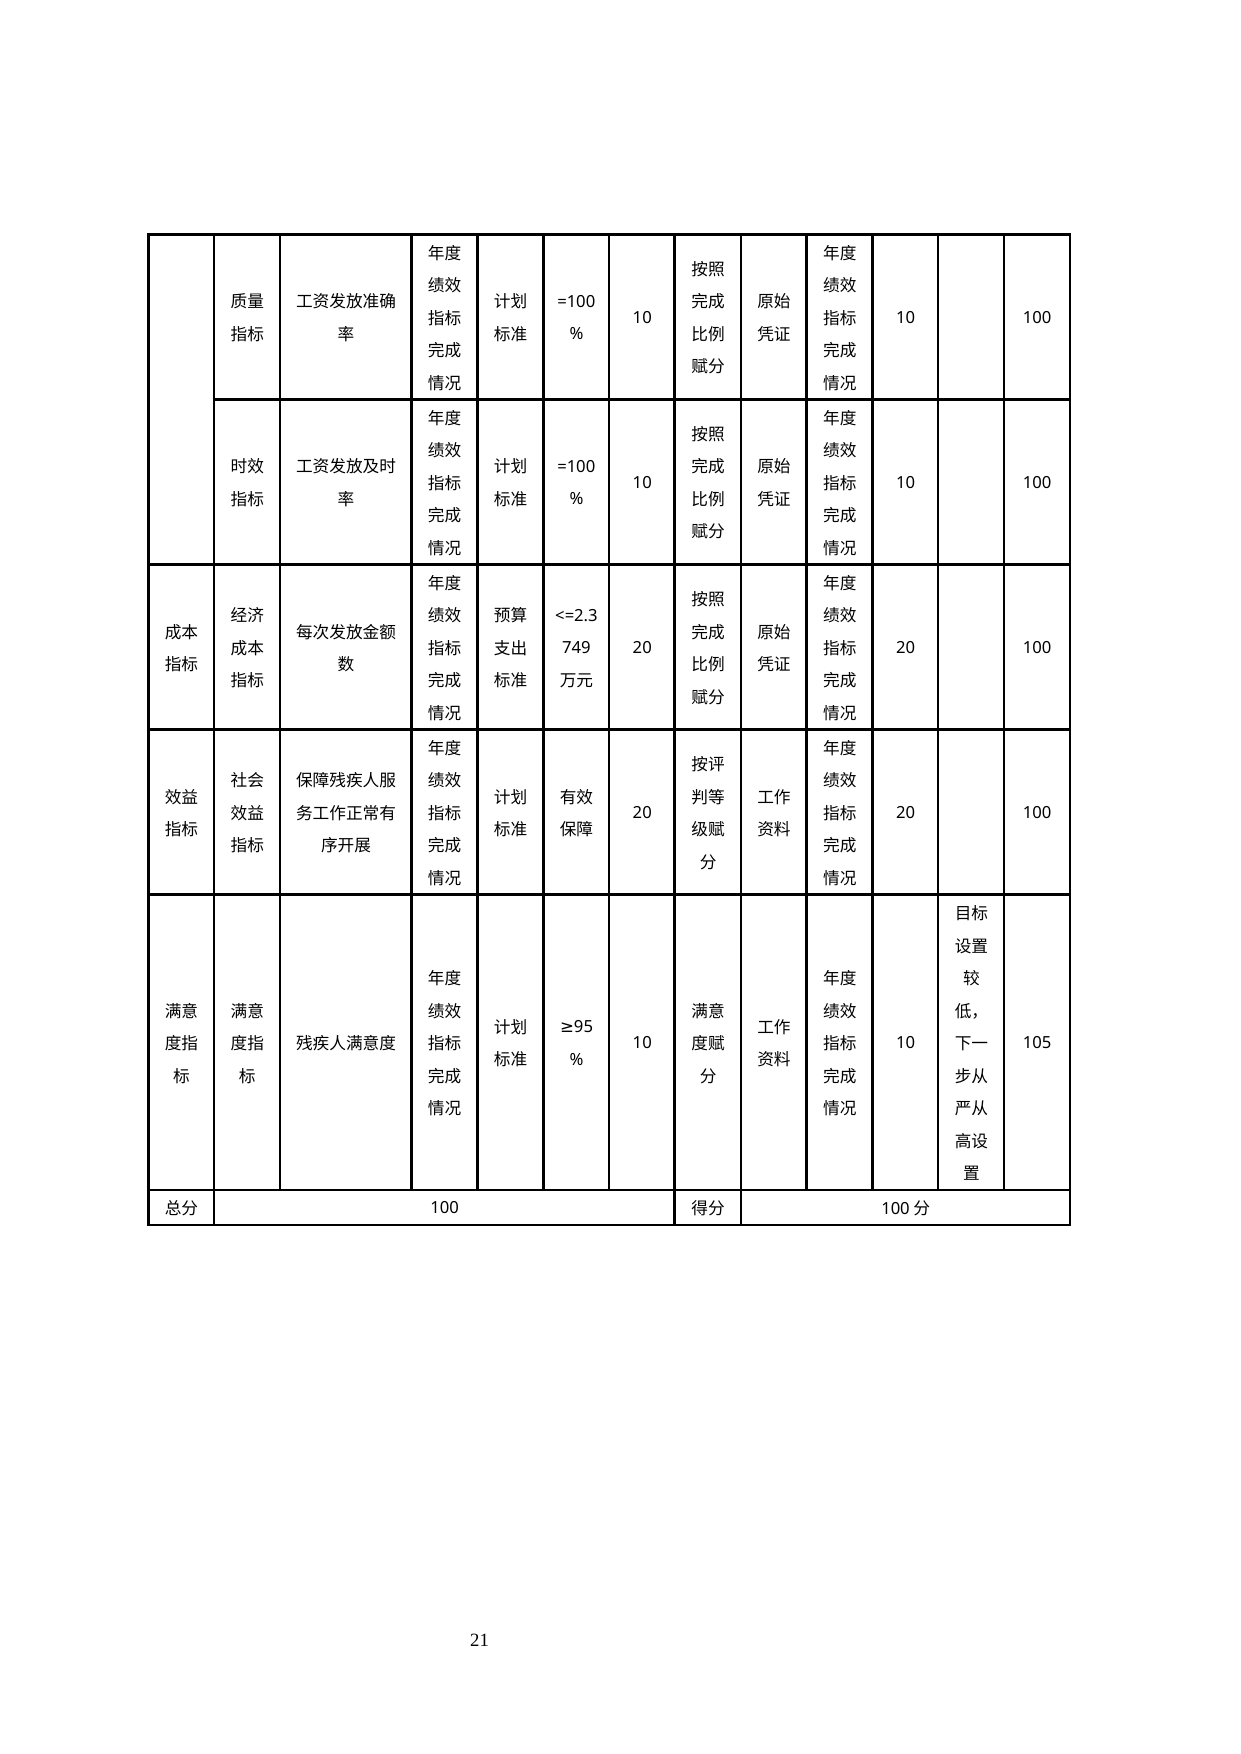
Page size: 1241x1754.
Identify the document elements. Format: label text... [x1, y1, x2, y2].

table_cell 有效保障 [545, 731, 608, 893]
table_cell 10 [610, 401, 673, 563]
table_cell 满意度指标 [150, 896, 213, 1188]
table_cell 年度绩效指标完成情况 [413, 731, 476, 893]
table_cell 每次发放金额数 [281, 566, 410, 728]
table_cell 工资发放及时率 [281, 401, 410, 563]
table_cell 年度绩效指标完成情况 [808, 401, 871, 563]
table_cell 年度绩效指标完成情况 [808, 236, 871, 398]
table_cell 保障残疾人服务工作正常有序开展 [281, 731, 410, 893]
table_cell [939, 236, 1003, 398]
table_cell [939, 566, 1003, 728]
table_cell 100 [1005, 401, 1069, 563]
table_cell 计划标准 [479, 896, 542, 1188]
table_cell 经济成本指标 [215, 566, 279, 728]
table_cell 按照完成比例赋分 [676, 566, 740, 728]
table_cell 工作资料 [742, 896, 805, 1188]
table_cell 计划标准 [479, 236, 542, 398]
table_cell 按照完成比例赋分 [676, 236, 740, 398]
table_cell 得分 [676, 1191, 740, 1223]
table_cell 100 [215, 1191, 673, 1223]
table_cell 105 [1005, 896, 1069, 1188]
table_cell 按照完成比例赋分 [676, 401, 740, 563]
table_cell 年度绩效指标完成情况 [808, 731, 871, 893]
table_cell 原始凭证 [742, 236, 805, 398]
table_cell 20 [610, 731, 673, 893]
table_cell =100% [545, 401, 608, 563]
table_cell 成本指标 [150, 566, 213, 728]
table_cell 时效指标 [215, 401, 279, 563]
table_cell 计划标准 [479, 731, 542, 893]
table_cell 10 [610, 896, 673, 1188]
table_cell =100% [545, 236, 608, 398]
table_cell 10 [874, 236, 937, 398]
table_cell 满意度赋分 [676, 896, 740, 1188]
table_cell 原始凭证 [742, 401, 805, 563]
table_cell 100 [1005, 566, 1069, 728]
table_cell 工作资料 [742, 731, 805, 893]
table_cell 社会效益指标 [215, 731, 279, 893]
table_cell 原始凭证 [742, 566, 805, 728]
table_cell 年度绩效指标完成情况 [808, 566, 871, 728]
table_cell 按评判等级赋分 [676, 731, 740, 893]
table_cell 10 [874, 896, 937, 1188]
table_cell 20 [874, 566, 937, 728]
table_cell 100 [1005, 236, 1069, 398]
table_cell 残疾人满意度 [281, 896, 410, 1188]
table_cell <=2.3749万元 [545, 566, 608, 728]
table_cell ≥95% [545, 896, 608, 1188]
table_cell 10 [610, 236, 673, 398]
table_cell 20 [874, 731, 937, 893]
table_cell 预算支出标准 [479, 566, 542, 728]
table_cell 100分 [742, 1191, 1069, 1223]
table_cell 计划标准 [479, 401, 542, 563]
table_cell 年度绩效指标完成情况 [413, 566, 476, 728]
table_cell 年度绩效指标完成情况 [413, 401, 476, 563]
table_cell 年度绩效指标完成情况 [413, 236, 476, 398]
table_cell 20 [610, 566, 673, 728]
table_cell 效益指标 [150, 731, 213, 893]
table_cell 满意度指标 [215, 896, 279, 1188]
table_cell 工资发放准确率 [281, 236, 410, 398]
table_cell [939, 401, 1003, 563]
table_cell 质量指标 [215, 236, 279, 398]
table_cell 10 [874, 401, 937, 563]
table_cell [939, 731, 1003, 893]
table_cell 年度绩效指标完成情况 [413, 896, 476, 1188]
table_cell 总分 [150, 1191, 213, 1223]
table_cell 目标设置较低，下一步从严从高设置 [939, 896, 1003, 1188]
table_cell 年度绩效指标完成情况 [808, 896, 871, 1188]
table_cell 100 [1005, 731, 1069, 893]
